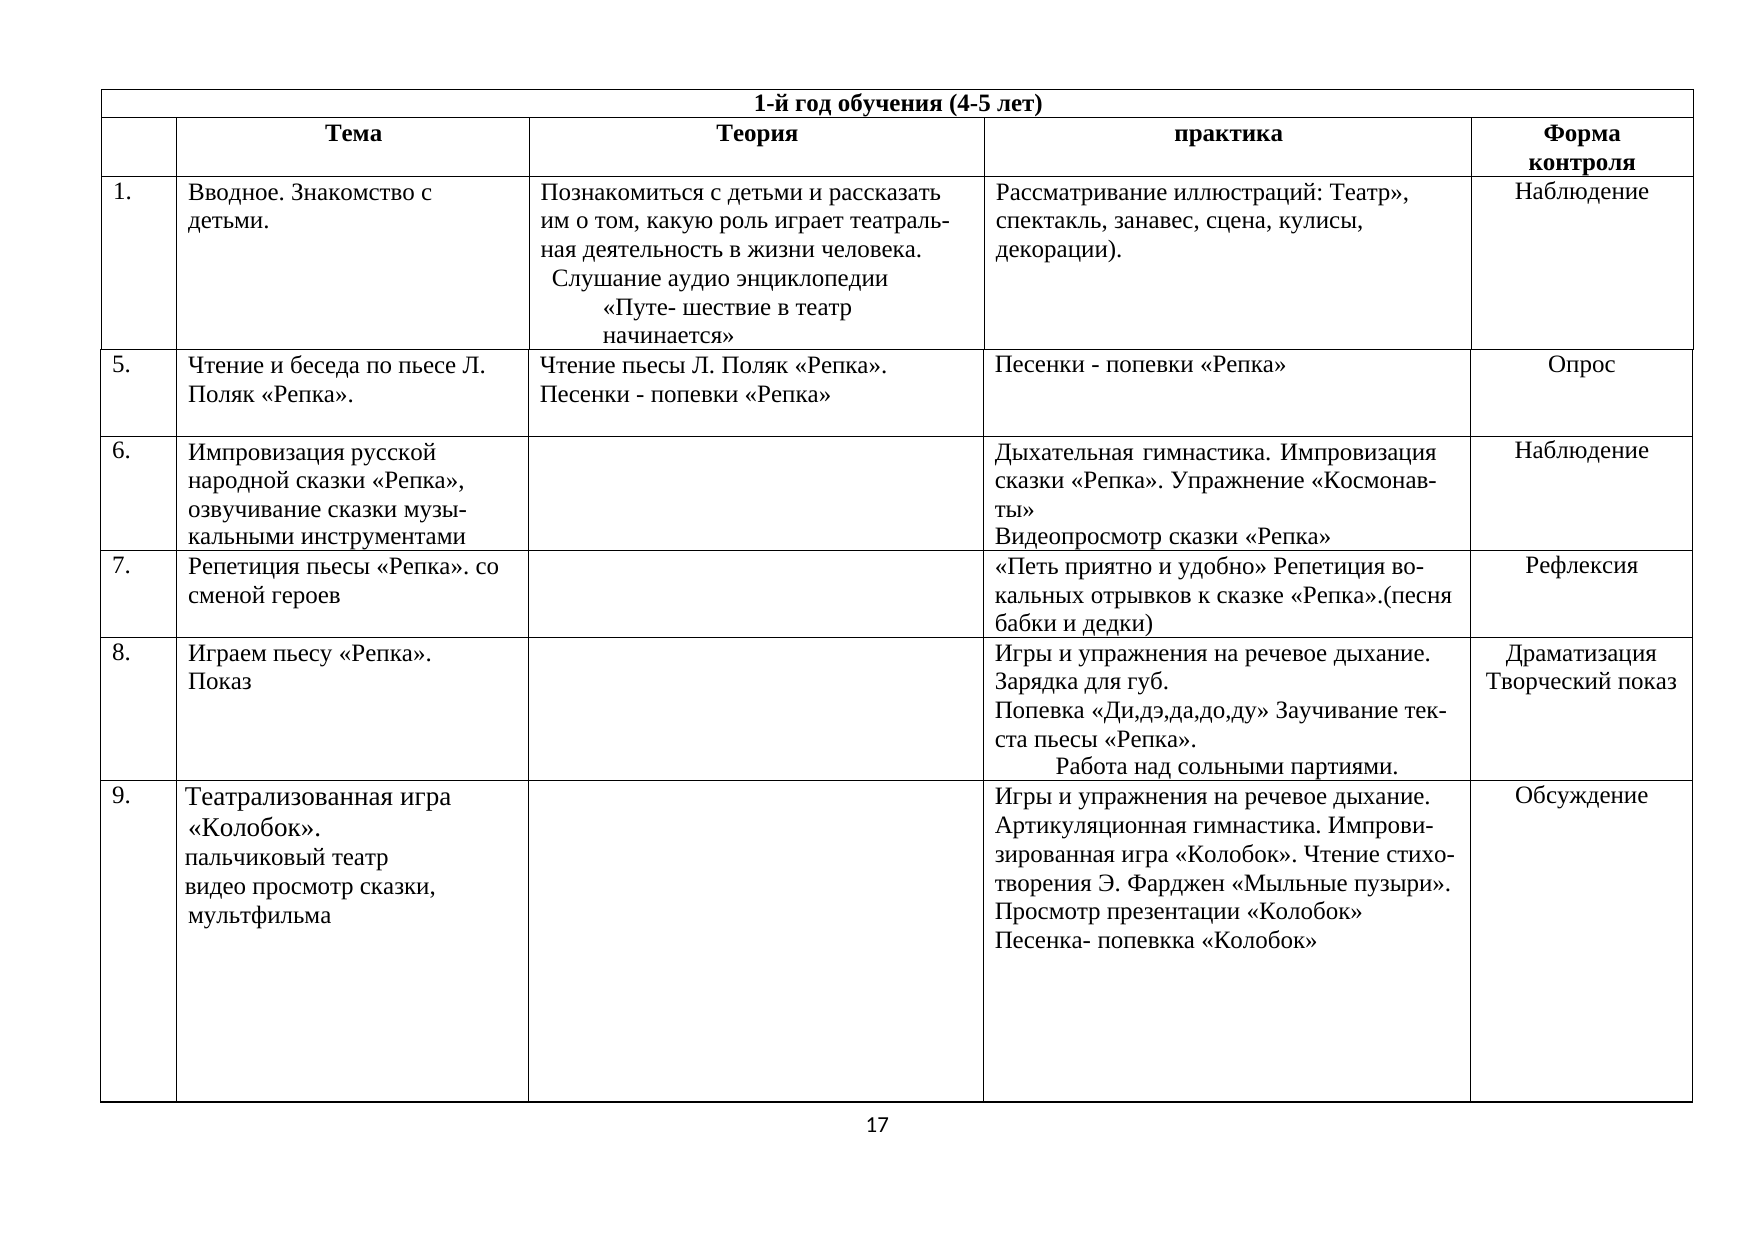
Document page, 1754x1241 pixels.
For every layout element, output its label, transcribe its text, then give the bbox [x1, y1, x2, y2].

table_cell [529, 437, 983, 550]
table_cell [529, 551, 983, 637]
table_cell Наблюдение [1472, 177, 1693, 349]
table_cell Песенки - попевки «Репка» [984, 350, 1470, 436]
table_cell Чтение пьесы Л. Поляк «Репка». Песенки - попевки «Репка» [529, 350, 983, 436]
table_cell Рассматривание иллюстраций: Театр», спектакль, занавес, сцена, кулисы, декорации). [985, 177, 1471, 349]
table_cell Игры и упражнения на речевое дыхание. Зарядка для губ. Попевка «Ди,дэ,да,до,ду» Заучивание тек- ста пьесы «Репка». Работа над сольными партиями. [984, 638, 1470, 780]
table_header 1-й год обучения (4-5 лет) [102, 90, 1693, 117]
table_cell Теория [530, 118, 984, 176]
table_cell Дыхательная гимнастика. Импровизация сказки «Репка». Упражнение «Космонав- ты» Видеопросмотр сказки «Репка» [984, 437, 1470, 550]
table_cell 1. [102, 177, 176, 349]
table_cell Познакомиться с детьми и рассказать им о том, какую роль играет театраль- ная деятельность в жизни человека. Слушание аудио энциклопедии «Путе- шествие в театр начинается» [530, 177, 984, 349]
table_cell Обсуждение [1471, 781, 1692, 1101]
table_cell 8. [101, 638, 176, 780]
table_cell [529, 638, 983, 780]
table_cell Опрос [1471, 350, 1692, 436]
table_cell Репетиция пьесы «Репка». со сменой героев [177, 551, 528, 637]
table_cell Игры и упражнения на речевое дыхание. Артикуляционная гимнастика. Импрови- зированная игра «Колобок». Чтение стихо- творения Э. Фарджен «Мыльные пузыри». Просмотр презентации «Колобок» Песенка- попевкка «Колобок» [984, 781, 1470, 1101]
table_cell Импровизация русской народной сказки «Репка», озвучивание сказки музы- кальными инструментами [177, 437, 528, 550]
table_cell Играем пьесу «Репка». Показ [177, 638, 528, 780]
table_cell Чтение и беседа по пьесе Л. Поляк «Репка». [177, 350, 528, 436]
table_cell Вводное. Знакомство с детьми. [177, 177, 529, 349]
table_cell 7. [101, 551, 176, 637]
table_cell Тема [177, 118, 529, 176]
table_cell 5. [101, 350, 176, 436]
table_cell Театрализованная игра «Колобок». пальчиковый театр видео просмотр сказки, мультфильма [177, 781, 528, 1101]
table_cell 9. [101, 781, 176, 1101]
table_cell 6. [101, 437, 176, 550]
table_cell Рефлексия [1471, 551, 1692, 637]
table_cell Драматизация Творческий показ [1471, 638, 1692, 780]
table_cell «Петь приятно и удобно» Репетиция во- кальных отрывков к сказке «Репка».(песня бабки и дедки) [984, 551, 1470, 637]
table_cell [102, 118, 176, 176]
table_cell Наблюдение [1471, 437, 1692, 550]
table_cell [529, 781, 983, 1101]
table_cell практика [985, 118, 1471, 176]
table_cell Форма контроля [1472, 118, 1693, 176]
